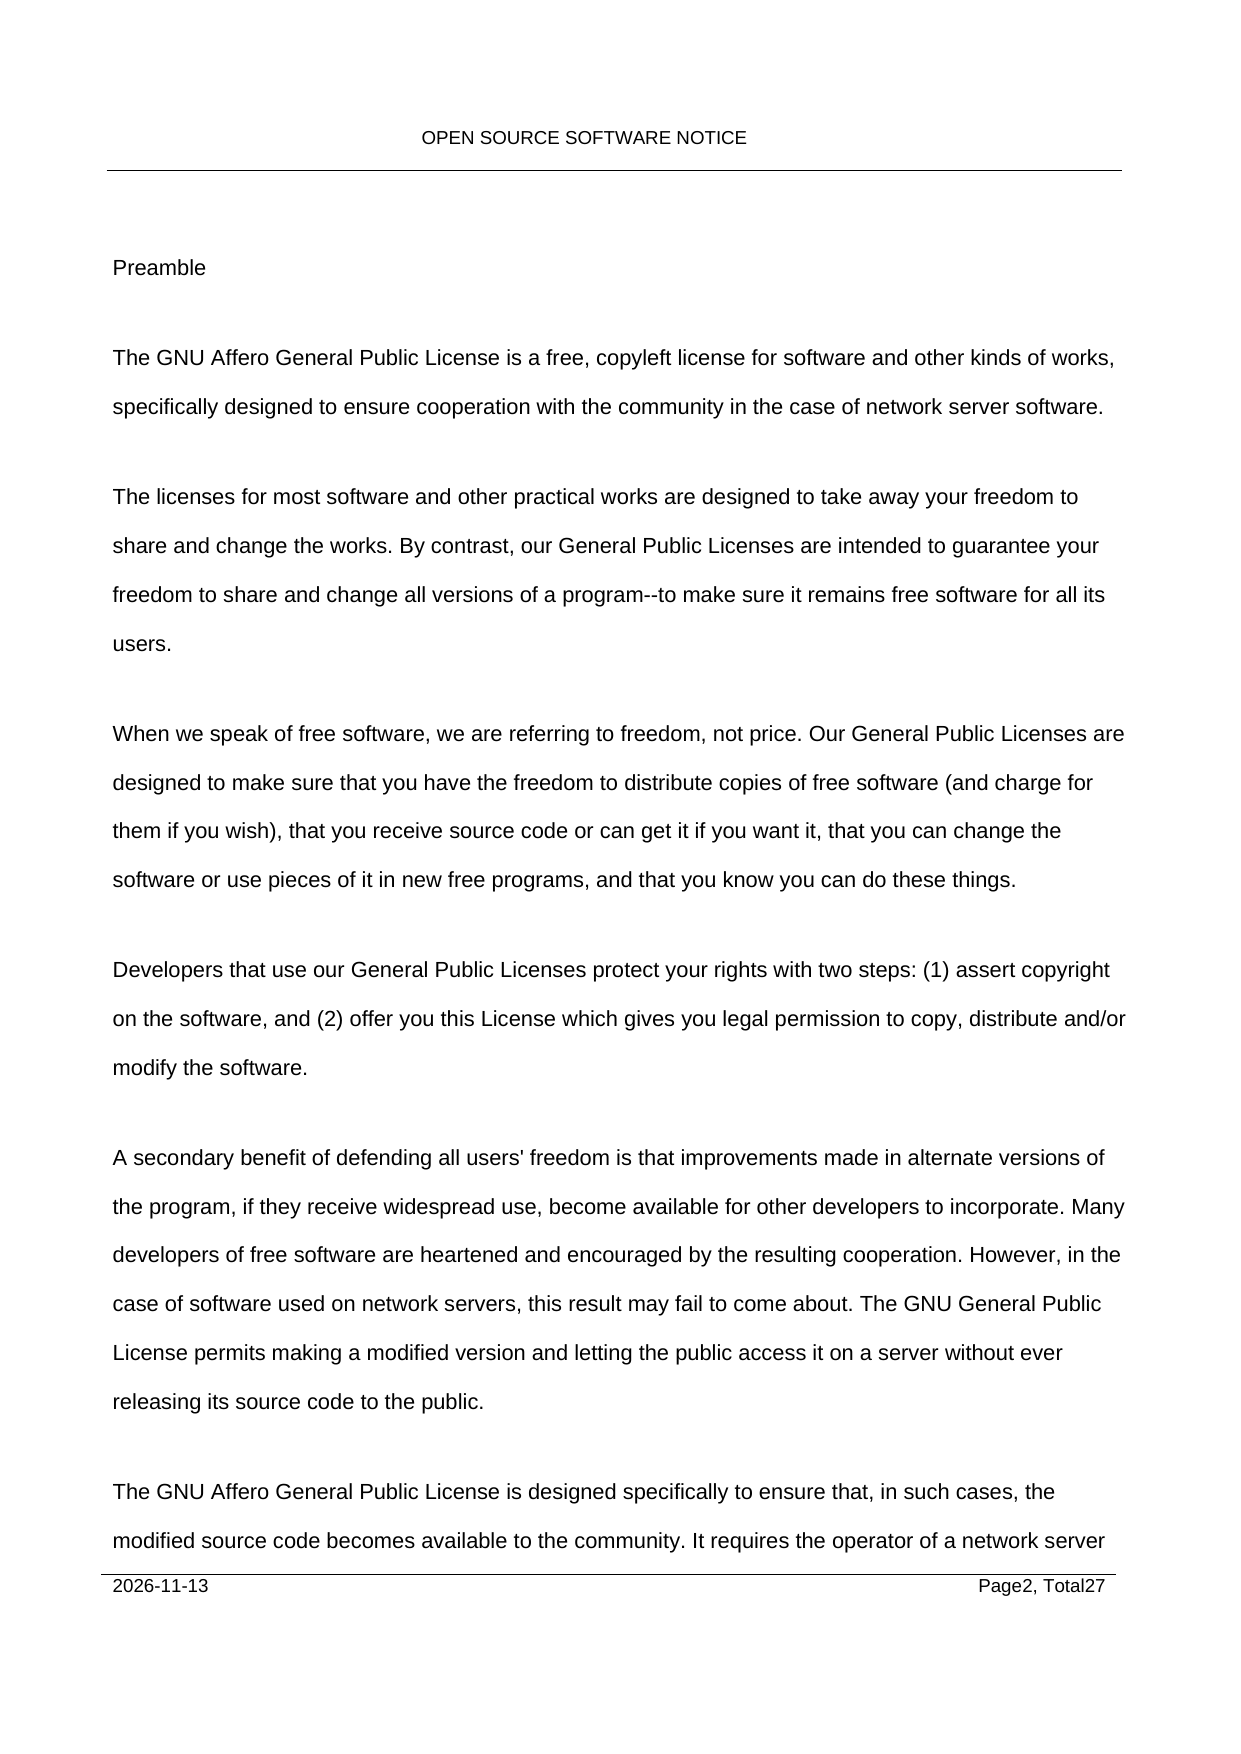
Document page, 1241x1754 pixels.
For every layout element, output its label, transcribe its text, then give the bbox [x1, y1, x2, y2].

text Preamble [112, 251, 1128, 284]
text A secondary benefit of defending all users' freedom is that improvements made in alternate versions of the program, if they receive widespread use, become available for other developers to incorporate. Many developers of free software are heartened and encouraged by the resulting cooperation. However, in the case of software used on network servers, this result may fail to come about. The GNU General Public License permits making a modified version and letting the public access it on a server without ever releasing its source code to the public. [112, 1141, 1128, 1417]
text Developers that use our General Public Licenses protect your rights with two steps: (1) assert copyright on the software, and (2) offer you this License which gives you legal permission to copy, distribute and/or modify the software. [112, 953, 1128, 1083]
text The licenses for most software and other practical works are designed to take away your freedom to share and change the works. By contrast, our General Public Licenses are intended to guarantee your freedom to share and change all versions of a program--to make sure it remains free software for all its users. [112, 481, 1128, 659]
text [112, 1475, 1128, 1556]
text When we speak of free software, we are referring to freedom, not price. Our General Public Licenses are designed to make sure that you have the freedom to distribute copies of free software (and charge for them if you wish), that you receive source code or can get it if you want it, that you can change the software or use pieces of it in new free programs, and that you know you can do these things. [112, 717, 1128, 896]
text The GNU Affero General Public License is a free, copyleft license for software and other kinds of works, specifically designed to ensure cooperation with the community in the case of network server software. [112, 342, 1128, 423]
